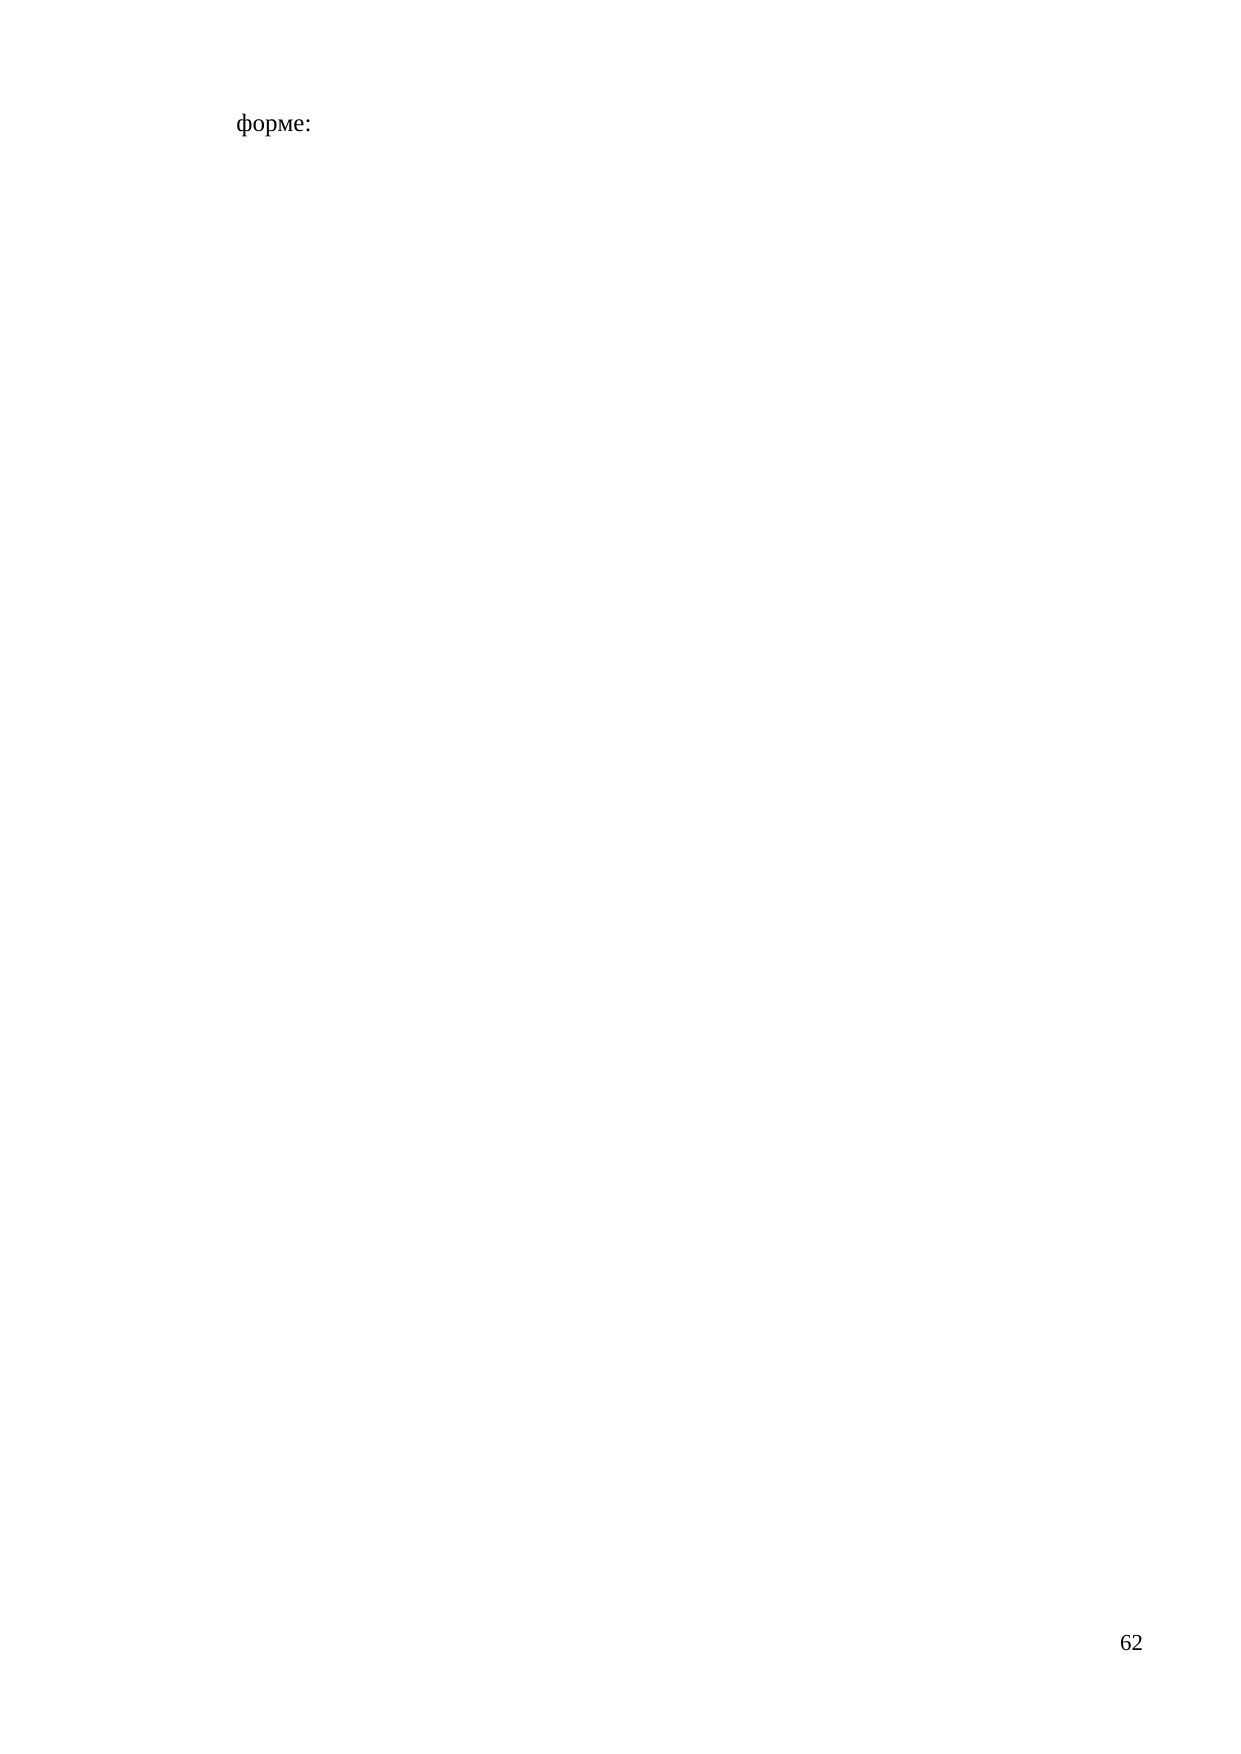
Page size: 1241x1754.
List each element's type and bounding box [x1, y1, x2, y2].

list [177, 108, 998, 137]
